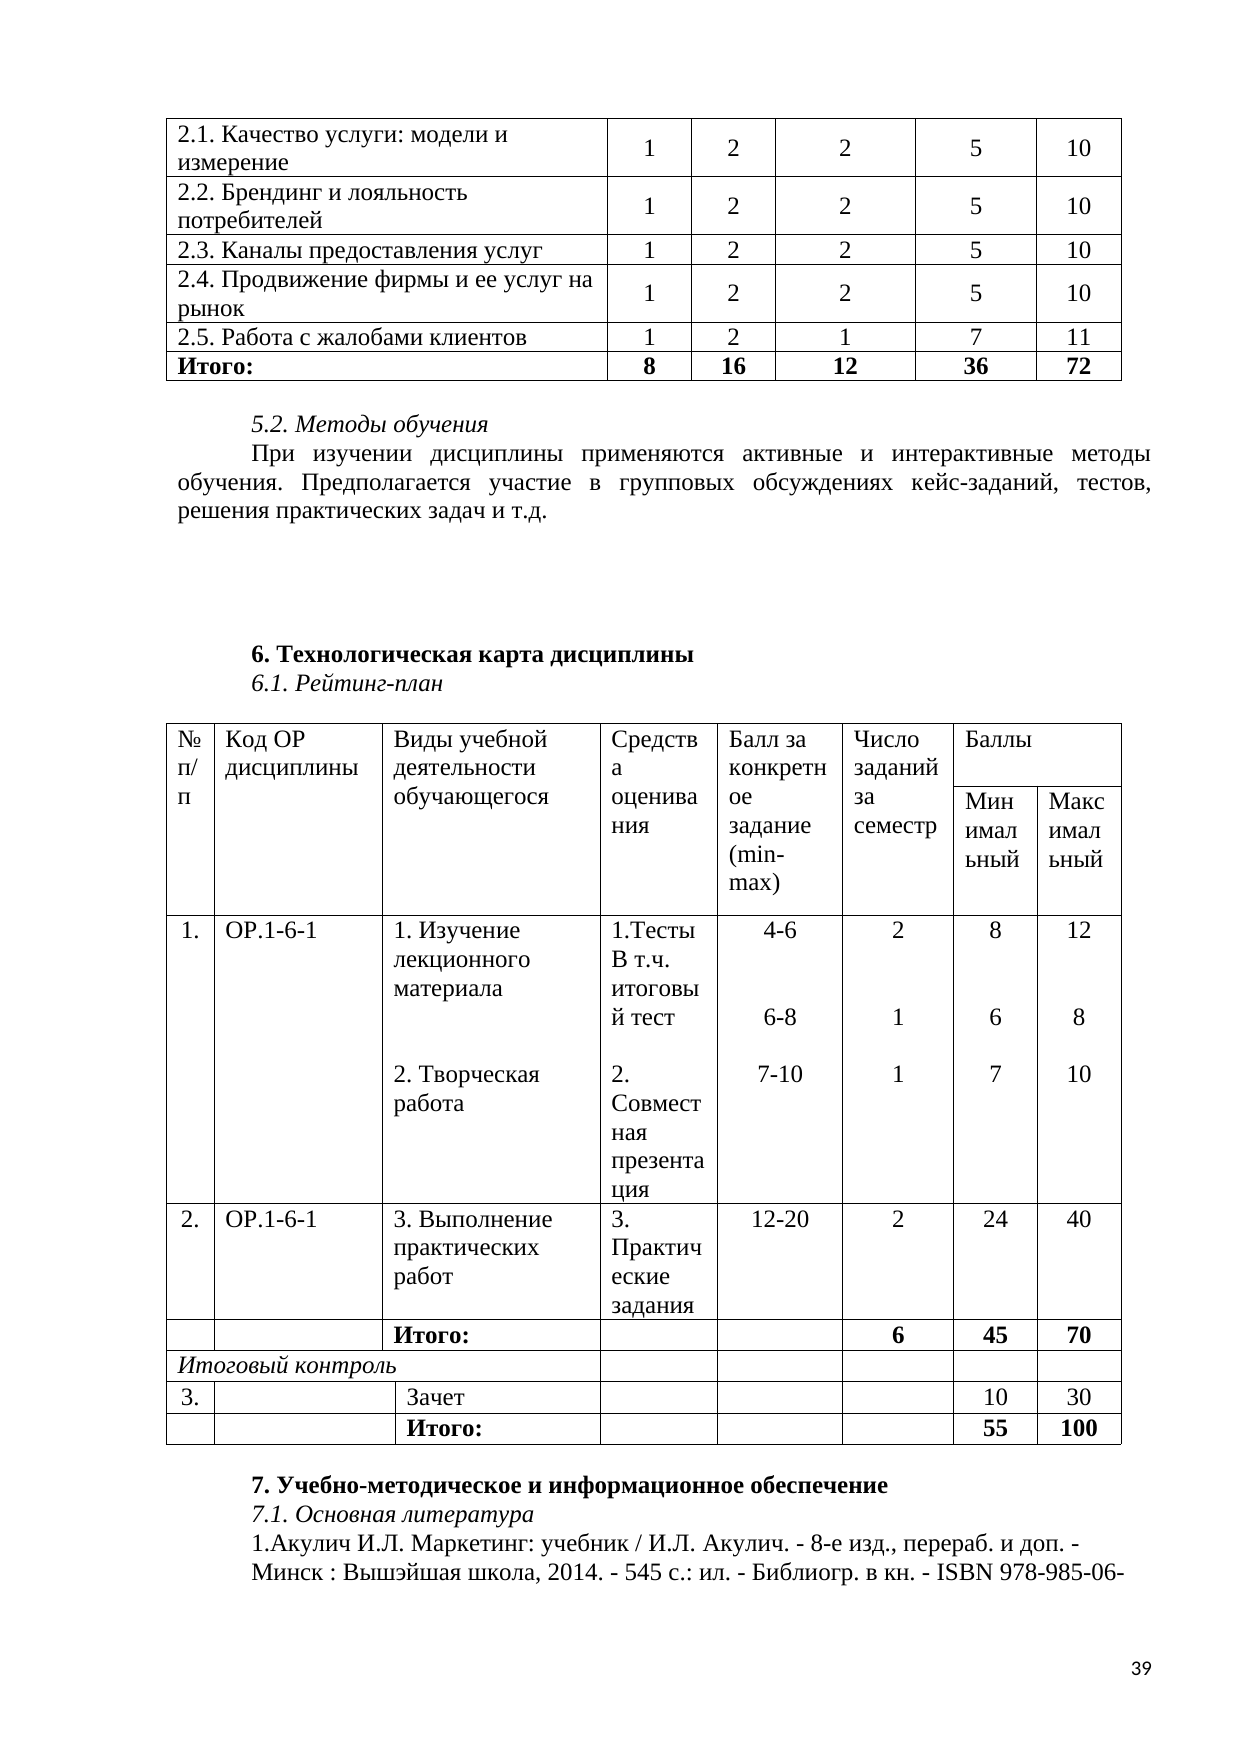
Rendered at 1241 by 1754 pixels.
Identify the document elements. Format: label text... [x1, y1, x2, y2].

table_cell 5 [916, 177, 1036, 234]
table_cell 3. [167, 1382, 214, 1412]
table_cell [601, 1382, 717, 1412]
table_header Код ОР дисциплины [215, 724, 382, 915]
table_header Виды учебной деятельности обучающегося [383, 724, 600, 915]
table_cell 12 8 10 [1038, 916, 1121, 1203]
text 6.1. Рейтинг-план [177, 668, 1152, 697]
table_cell [718, 1414, 842, 1444]
table_cell 10 [1037, 235, 1121, 263]
table_cell 10 [954, 1382, 1037, 1412]
table_cell 10 [1037, 177, 1121, 234]
table_cell 12-20 [718, 1204, 842, 1319]
table_cell 2 [776, 265, 915, 321]
table_cell [954, 1351, 1037, 1381]
table_cell [167, 1414, 214, 1444]
table_cell 1. Изучение лекционного материала 2. Творческая работа [383, 916, 600, 1203]
table_cell Зачет [396, 1382, 600, 1412]
table_cell 70 [1038, 1320, 1121, 1350]
table_cell [601, 1414, 717, 1444]
table_cell 16 [692, 352, 775, 380]
table_cell 2 [843, 1204, 953, 1319]
table_cell 10 [1037, 119, 1121, 176]
table_cell [718, 1320, 842, 1350]
list При изучении дисциплины применяются активные и интерактивные методы обучения. Предполагается участие в групповых обсуждениях кейс-заданий, тестов, решения практических задач и т.д. [177, 438, 1152, 524]
table_cell 40 [1038, 1204, 1121, 1319]
table_header Число заданий за семестр [843, 724, 953, 915]
table_cell 7 [916, 323, 1036, 351]
table_cell Итого: [396, 1414, 600, 1444]
table_cell 1 [608, 323, 691, 351]
text 7. Учебно-методическое и информационное обеспечение [177, 1471, 1152, 1499]
table_cell 12 [776, 352, 915, 380]
table_cell 5 [916, 265, 1036, 321]
table_cell 5 [916, 119, 1036, 176]
table_cell [718, 1351, 842, 1381]
table_cell 2 [692, 119, 775, 176]
table_cell 1 [608, 235, 691, 263]
table_cell 45 [954, 1320, 1037, 1350]
table_cell 2.1. Качество услуги: модели и измерение [167, 119, 607, 176]
table_cell 1 [608, 177, 691, 234]
table_cell [215, 1414, 395, 1444]
table_cell 6 [843, 1320, 953, 1350]
table_cell 2 [692, 177, 775, 234]
text 7.1. Основная литература [177, 1499, 1152, 1528]
table_cell 2.4. Продвижение фирмы и ее услуг на рынок [167, 265, 607, 321]
table_cell 2 1 1 [843, 916, 953, 1203]
table_cell Минимальный [954, 787, 1037, 915]
table_cell 1 [608, 265, 691, 321]
table_header № п/п [167, 724, 214, 915]
table_cell 8 6 7 [954, 916, 1037, 1203]
table_cell 72 [1037, 352, 1121, 380]
table_cell 1 [776, 323, 915, 351]
table_header Балл за конкретное задание (min-max) [718, 724, 842, 915]
table_cell 2 [692, 265, 775, 321]
table_cell 2.3. Каналы предоставления услуг [167, 235, 607, 263]
table_cell [215, 1382, 395, 1412]
table_cell 2 [776, 235, 915, 263]
table_cell 8 [608, 352, 691, 380]
table_cell [601, 1320, 717, 1350]
table_header Средства оценивания [601, 724, 717, 915]
table_cell 11 [1037, 323, 1121, 351]
table_cell Итоговый контроль [167, 1351, 600, 1381]
table_cell 2 [776, 177, 915, 234]
table_cell [843, 1382, 953, 1412]
table_cell 1. [167, 916, 214, 1203]
table_cell 1.Тесты В т.ч. итоговый тест 2. Совместная презентация [601, 916, 717, 1203]
table_cell 55 [954, 1414, 1037, 1444]
table_cell [167, 1320, 214, 1350]
table_cell 36 [916, 352, 1036, 380]
table_cell 2. [167, 1204, 214, 1319]
table_cell ОР.1-6-1 [215, 916, 382, 1203]
table_cell 100 [1038, 1414, 1121, 1444]
table_cell [718, 1382, 842, 1412]
table_cell 2.5. Работа с жалобами клиентов [167, 323, 607, 351]
table_cell 24 [954, 1204, 1037, 1319]
table_cell [215, 1320, 382, 1350]
table_cell [843, 1351, 953, 1381]
table_cell 30 [1038, 1382, 1121, 1412]
table_cell [601, 1351, 717, 1381]
table_cell 2.2. Брендинг и лояльность потребителей [167, 177, 607, 234]
table_cell [1038, 1351, 1121, 1381]
table_cell 2 [776, 119, 915, 176]
table_cell Итого: [167, 352, 607, 380]
table_cell 3. Выполнение практических работ [383, 1204, 600, 1319]
table_cell [843, 1414, 953, 1444]
text 6. Технологическая карта дисциплины [177, 639, 1152, 668]
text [251, 1528, 1152, 1586]
table_cell 4-6 6-8 7-10 [718, 916, 842, 1203]
table_cell 2 [692, 323, 775, 351]
table_cell 10 [1037, 265, 1121, 321]
table_cell 3. Практические задания [601, 1204, 717, 1319]
table_cell 5 [916, 235, 1036, 263]
table_cell 1 [608, 119, 691, 176]
table_cell Максимальный [1038, 787, 1121, 915]
table_header Баллы [954, 724, 1121, 786]
table_cell Итого: [383, 1320, 600, 1350]
text 5.2. Методы обучения [177, 409, 1152, 438]
table_cell ОР.1-6-1 [215, 1204, 382, 1319]
table_cell 2 [692, 235, 775, 263]
